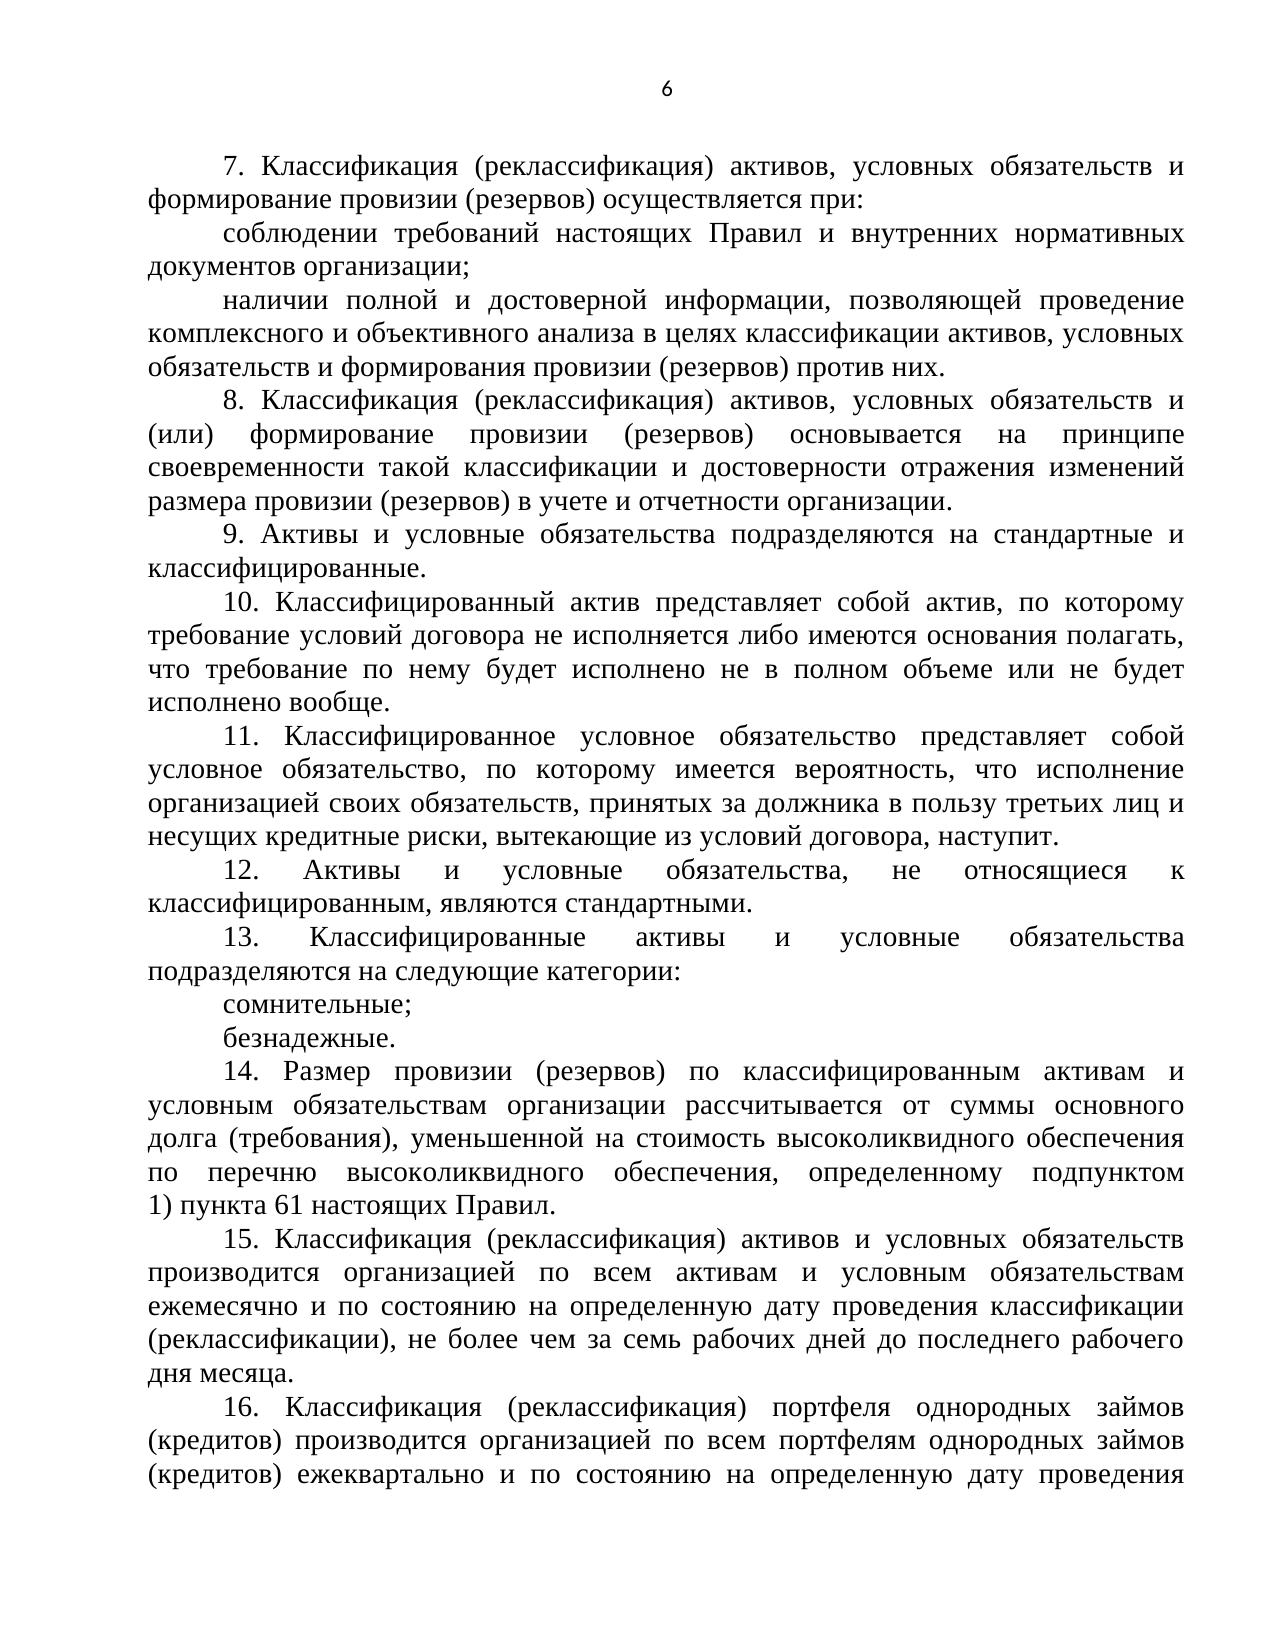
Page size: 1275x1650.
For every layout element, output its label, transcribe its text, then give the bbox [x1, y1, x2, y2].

text 7. Классификация (реклассификация) активов, условных обязательств и формирование провизии (резервов) осуществляется при: [148, 148, 1186, 215]
text 8. Классификация (реклассификация) активов, условных обязательств и (или) формирование провизии (резервов) основывается на принципе своевременности такой классификации и достоверности отражения изменений размера провизии (резервов) в учете и отчетности организации. [148, 382, 1186, 517]
text 12. Активы и условные обязательства, не относящиеся к классифицированным, являются стандартными. [148, 852, 1186, 919]
text сомнительные; [148, 986, 1186, 1020]
text 15. Классификация (реклассификация) активов и условных обязательств производится организацией по всем активам и условным обязательствам ежемесячно и по состоянию на определенную дату проведения классификации (реклассификации), не более чем за семь рабочих дней до последнего рабочего дня месяца. [148, 1221, 1186, 1389]
text соблюдении требований настоящих Правил и внутренних нормативных документов организации; [148, 215, 1186, 282]
text безнадежные. [148, 1020, 1186, 1053]
text 9. Активы и условные обязательства подразделяются на стандартные и классифицированные. [148, 517, 1186, 584]
text 14. Размер провизии (резервов) по классифицированным активам и условным обязательствам организации рассчитывается от суммы основного долга (требования), уменьшенной на стоимость высоколиквидного обеспечения по перечню высоколиквидного обеспечения, определенному подпунктом 1) пункта 61 настоящих Правил. [148, 1053, 1186, 1221]
text 13. Классифицированные активы и условные обязательства подразделяются на следующие категории: [148, 919, 1186, 986]
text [148, 1389, 1186, 1489]
text 10. Классифицированный актив представляет собой актив, по которому требование условий договора не исполняется либо имеются основания полагать, что требование по нему будет исполнено не в полном объеме или не будет исполнено вообще. [148, 584, 1186, 718]
text 11. Классифицированное условное обязательство представляет собой условное обязательство, по которому имеется вероятность, что исполнение организацией своих обязательств, принятых за должника в пользу третьих лиц и несущих кредитные риски, вытекающие из условий договора, наступит. [148, 718, 1186, 852]
text наличии полной и достоверной информации, позволяющей проведение комплексного и объективного анализа в целях классификации активов, условных обязательств и формирования провизии (резервов) против них. [148, 282, 1186, 382]
